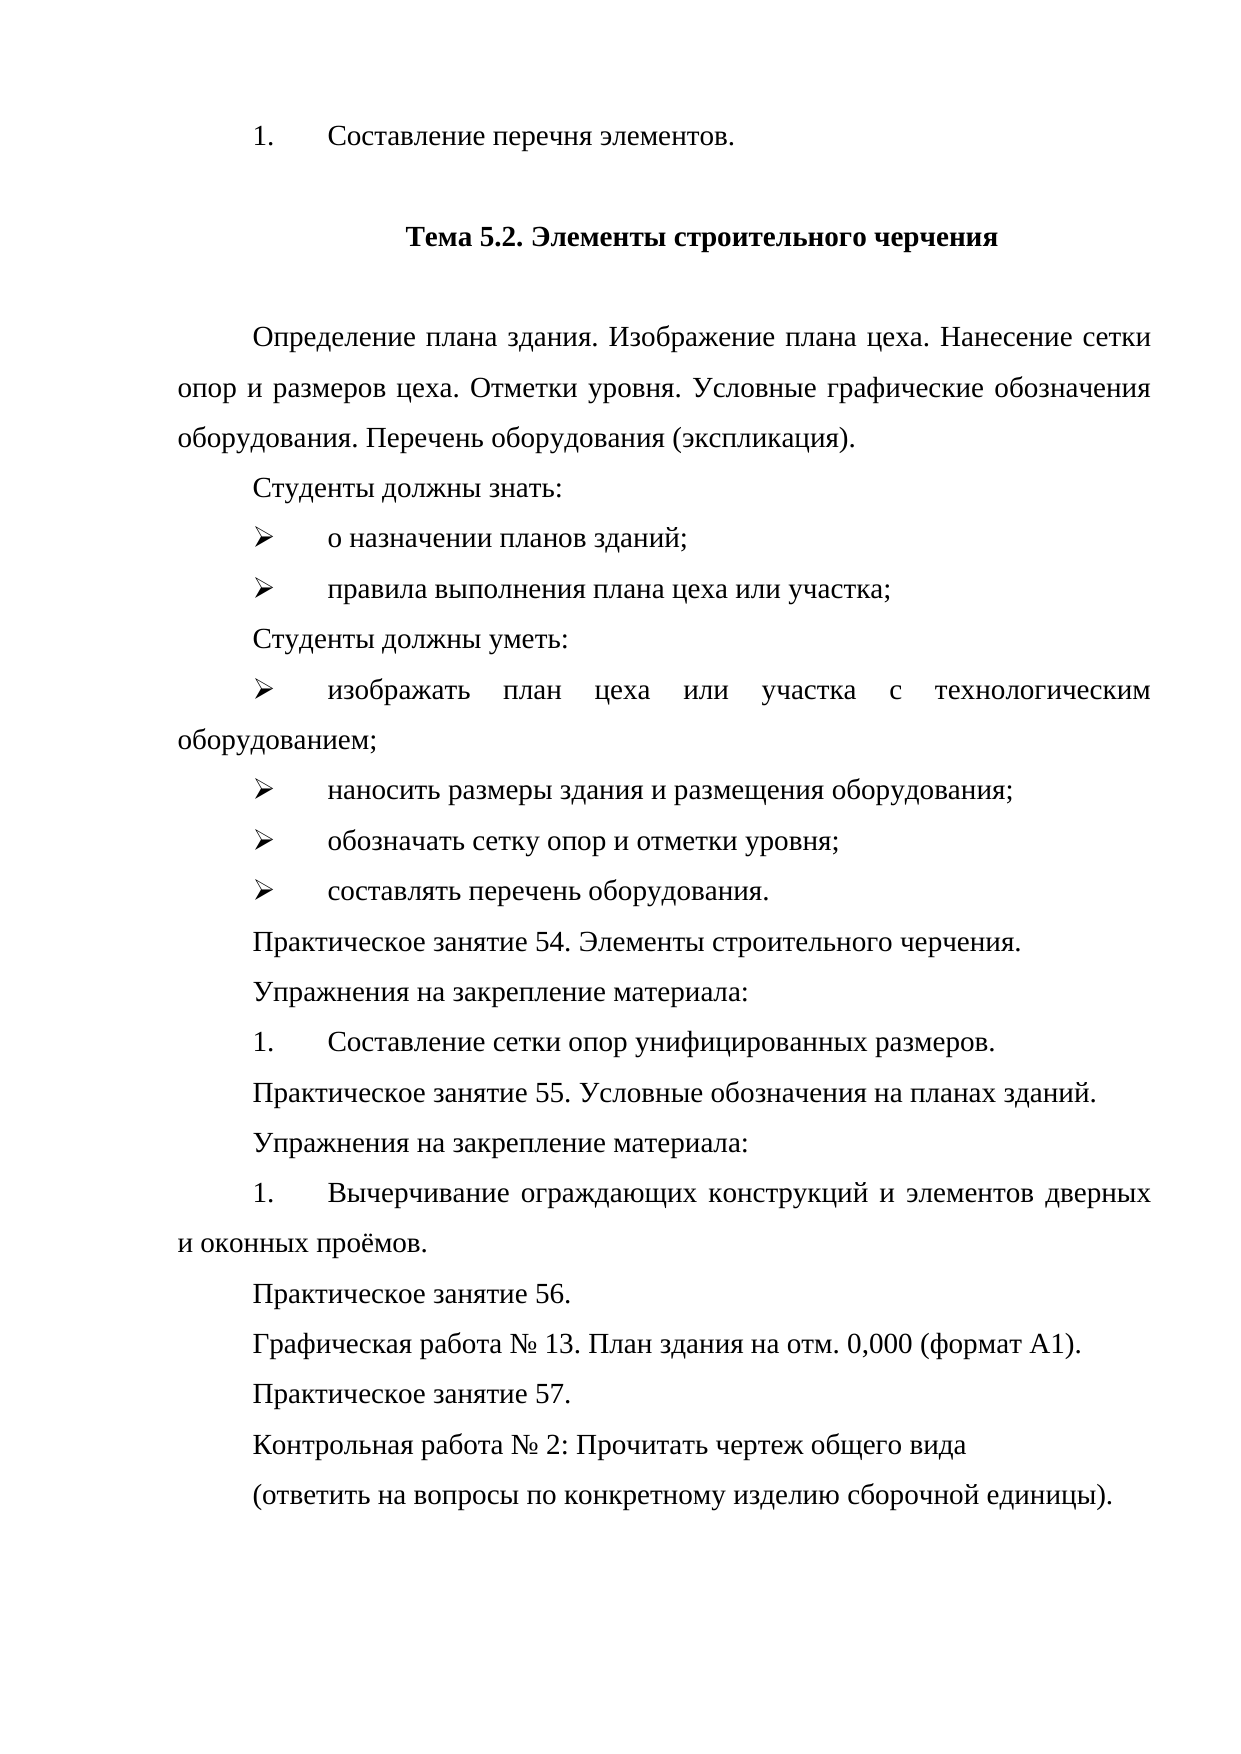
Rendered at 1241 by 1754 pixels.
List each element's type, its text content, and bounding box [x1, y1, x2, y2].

subtitle Тема 5.2. Элементы строительного черчения [177, 219, 1152, 252]
subtitle составлять перечень оборудования. [177, 873, 1152, 907]
subtitle Определение плана здания. Изображение плана цеха. Нанесение сетки опор и размеров цеха. Отметки уровня. Условные графические обозначения оборудования. Перечень оборудования (экспликация). [177, 319, 1152, 453]
subtitle правила выполнения плана цеха или участка; [177, 571, 1152, 605]
subtitle (ответить на вопросы по конкретному изделию сборочной единицы). [177, 1477, 1152, 1511]
subtitle наносить размеры здания и размещения оборудования; [177, 772, 1152, 806]
subtitle Студенты должны уметь: [177, 621, 1152, 655]
subtitle Графическая работа № 13. План здания на отм. 0,000 (формат А1). [177, 1326, 1152, 1360]
subtitle Студенты должны знать: [177, 470, 1152, 504]
subtitle о назначении планов зданий; [177, 521, 1152, 554]
subtitle Контрольная работа № 2: Прочитать чертеж общего вида [177, 1427, 1152, 1460]
subtitle Практическое занятие 55. Условные обозначения на планах зданий. [177, 1075, 1152, 1108]
subtitle Практическое занятие 54. Элементы строительного черчения. [177, 924, 1152, 957]
subtitle Вычерчивание ограждающих конструкций и элементов дверных и оконных проёмов. [177, 1175, 1152, 1259]
subtitle обозначать сетку опор и отметки уровня; [177, 823, 1152, 857]
subtitle Упражнения на закрепление материала: [177, 974, 1152, 1008]
subtitle Упражнения на закрепление материала: [177, 1125, 1152, 1158]
subtitle Составление перечня элементов. [177, 118, 1152, 152]
subtitle Практическое занятие 56. [177, 1276, 1152, 1309]
subtitle Практическое занятие 57. [177, 1377, 1152, 1410]
subtitle Составление сетки опор унифицированных размеров. [177, 1024, 1152, 1058]
subtitle изображать план цеха или участка с технологическим оборудованием; [177, 672, 1152, 756]
